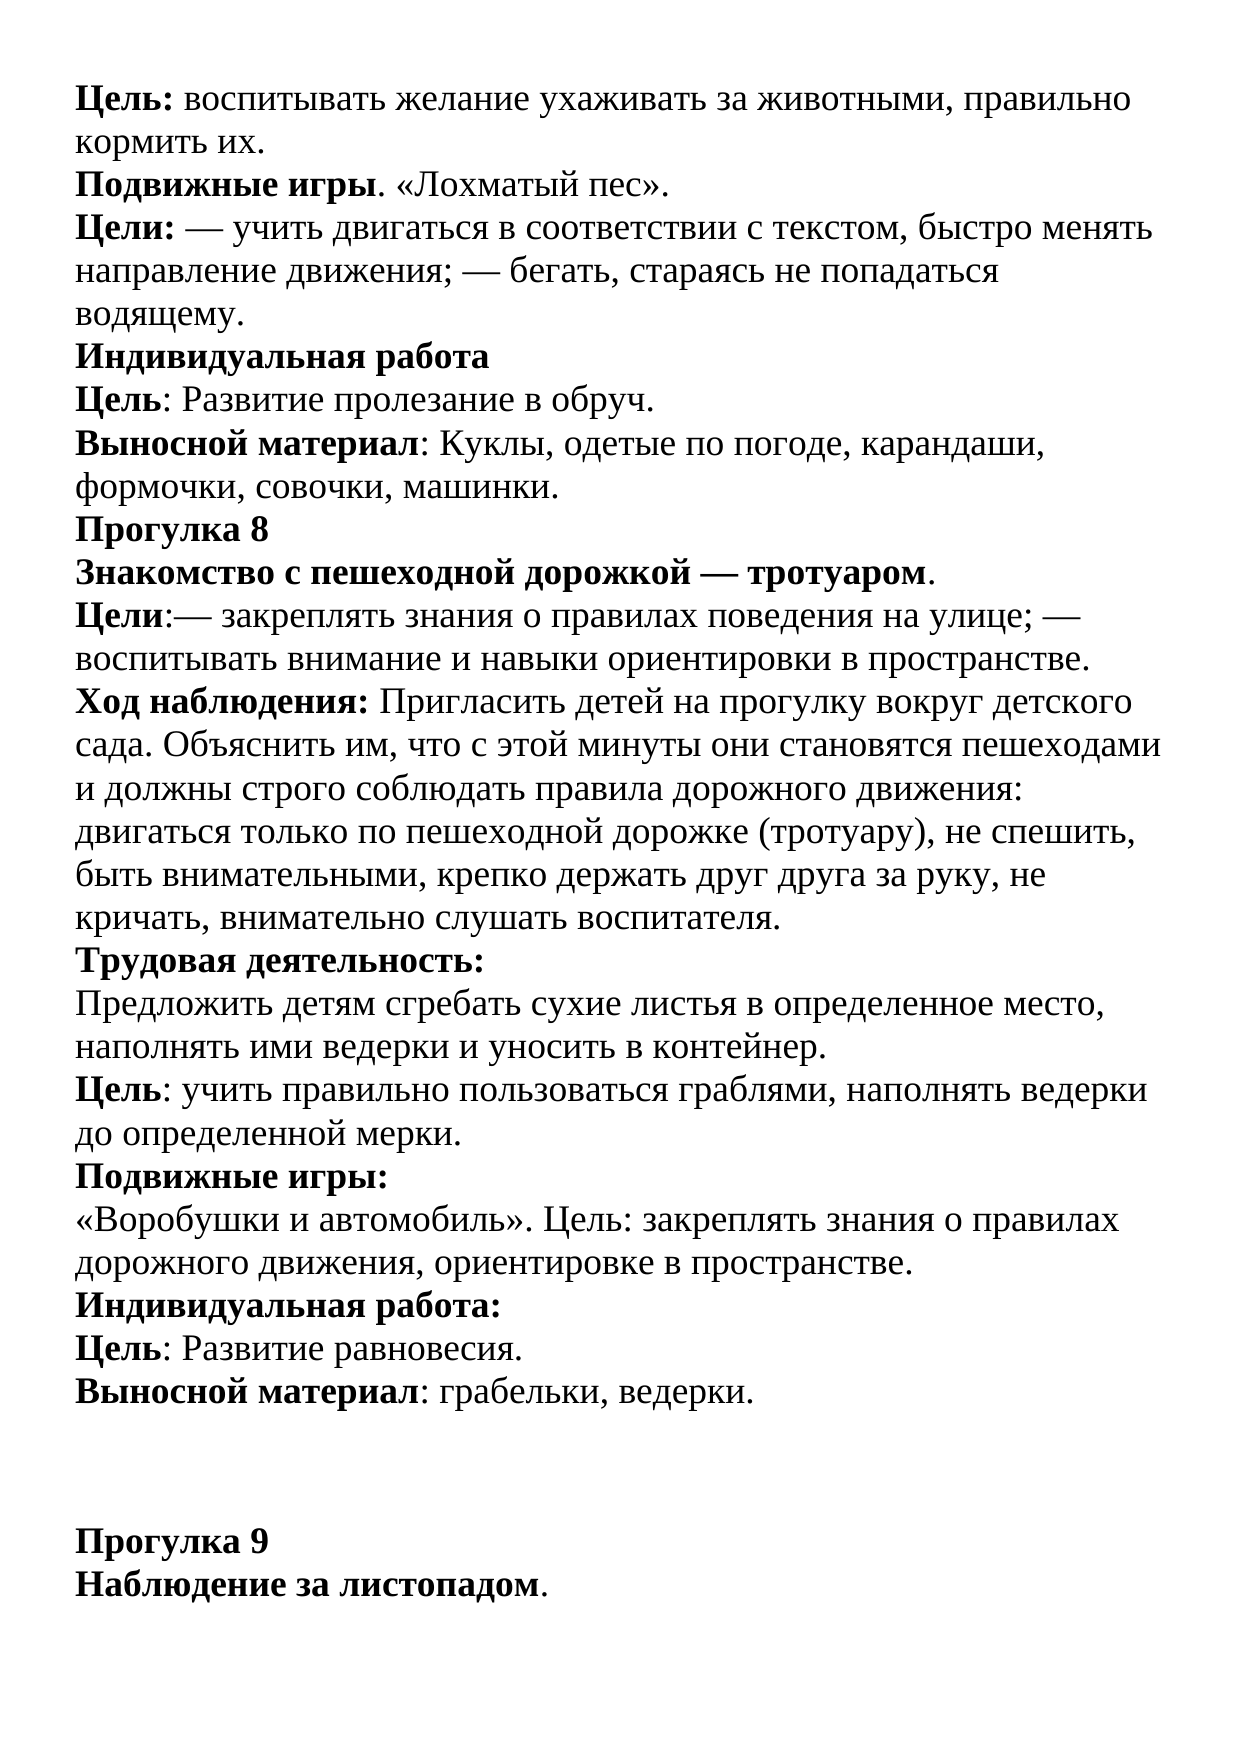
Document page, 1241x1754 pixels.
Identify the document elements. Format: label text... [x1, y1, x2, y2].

text Индивидуальная работа: [75, 1282, 1165, 1326]
text «Воробушки и автомобиль». Цель: закреплять знания о правилах дорожного движения, ориентировке в пространстве. [75, 1196, 1165, 1282]
text Подвижные игры. «Лохматый пес». [75, 161, 1165, 204]
text Наблюдение за листопадом. [75, 1561, 1165, 1604]
text Трудовая деятельность: [75, 937, 1165, 981]
text Индивидуальная работа [75, 334, 1165, 377]
text Цели: — учить двигаться в соответствии с текстом, быстро менять направление движения; — бегать, стараясь не попадаться водящему. [75, 204, 1165, 334]
text Прогулка 8 [75, 506, 1165, 549]
text Выносной материал: грабельки, ведерки. [75, 1369, 1165, 1412]
text Знакомство с пешеходной дорожкой — тротуаром. [75, 549, 1165, 592]
text Ход наблюдения: Пригласить детей на прогулку вокруг детского сада. Объяснить им, что с этой минуты они становятся пешеходами и должны строго соблюдать правила дорожного движения: двигаться только по пешеходной дорожке (тротуару), не спешить, быть внимательными, крепко держать друг друга за руку, не кричать, внимательно слушать воспитателя. [75, 679, 1165, 937]
text Цель: Развитие равновесия. [75, 1326, 1165, 1369]
text Цель: воспитывать желание ухаживать за животными, правильно кормить их. [75, 75, 1165, 161]
text Цель: учить правильно пользоваться граблями, наполнять ведерки до определенной мерки. [75, 1067, 1165, 1153]
text Прогулка 9 [75, 1518, 1165, 1561]
text Подвижные игры: [75, 1153, 1165, 1196]
text Цель: Развитие пролезание в обруч. [75, 377, 1165, 420]
text Предложить детям сгребать сухие листья в определенное место, наполнять ими ведерки и уносить в контейнер. [75, 981, 1165, 1067]
text Выносной материал: Куклы, одетые по погоде, карандаши, формочки, совочки, машинки. [75, 420, 1165, 506]
text Цели:— закреплять знания о правилах поведения на улице; — воспитывать внимание и навыки ориентировки в пространстве. [75, 592, 1165, 679]
